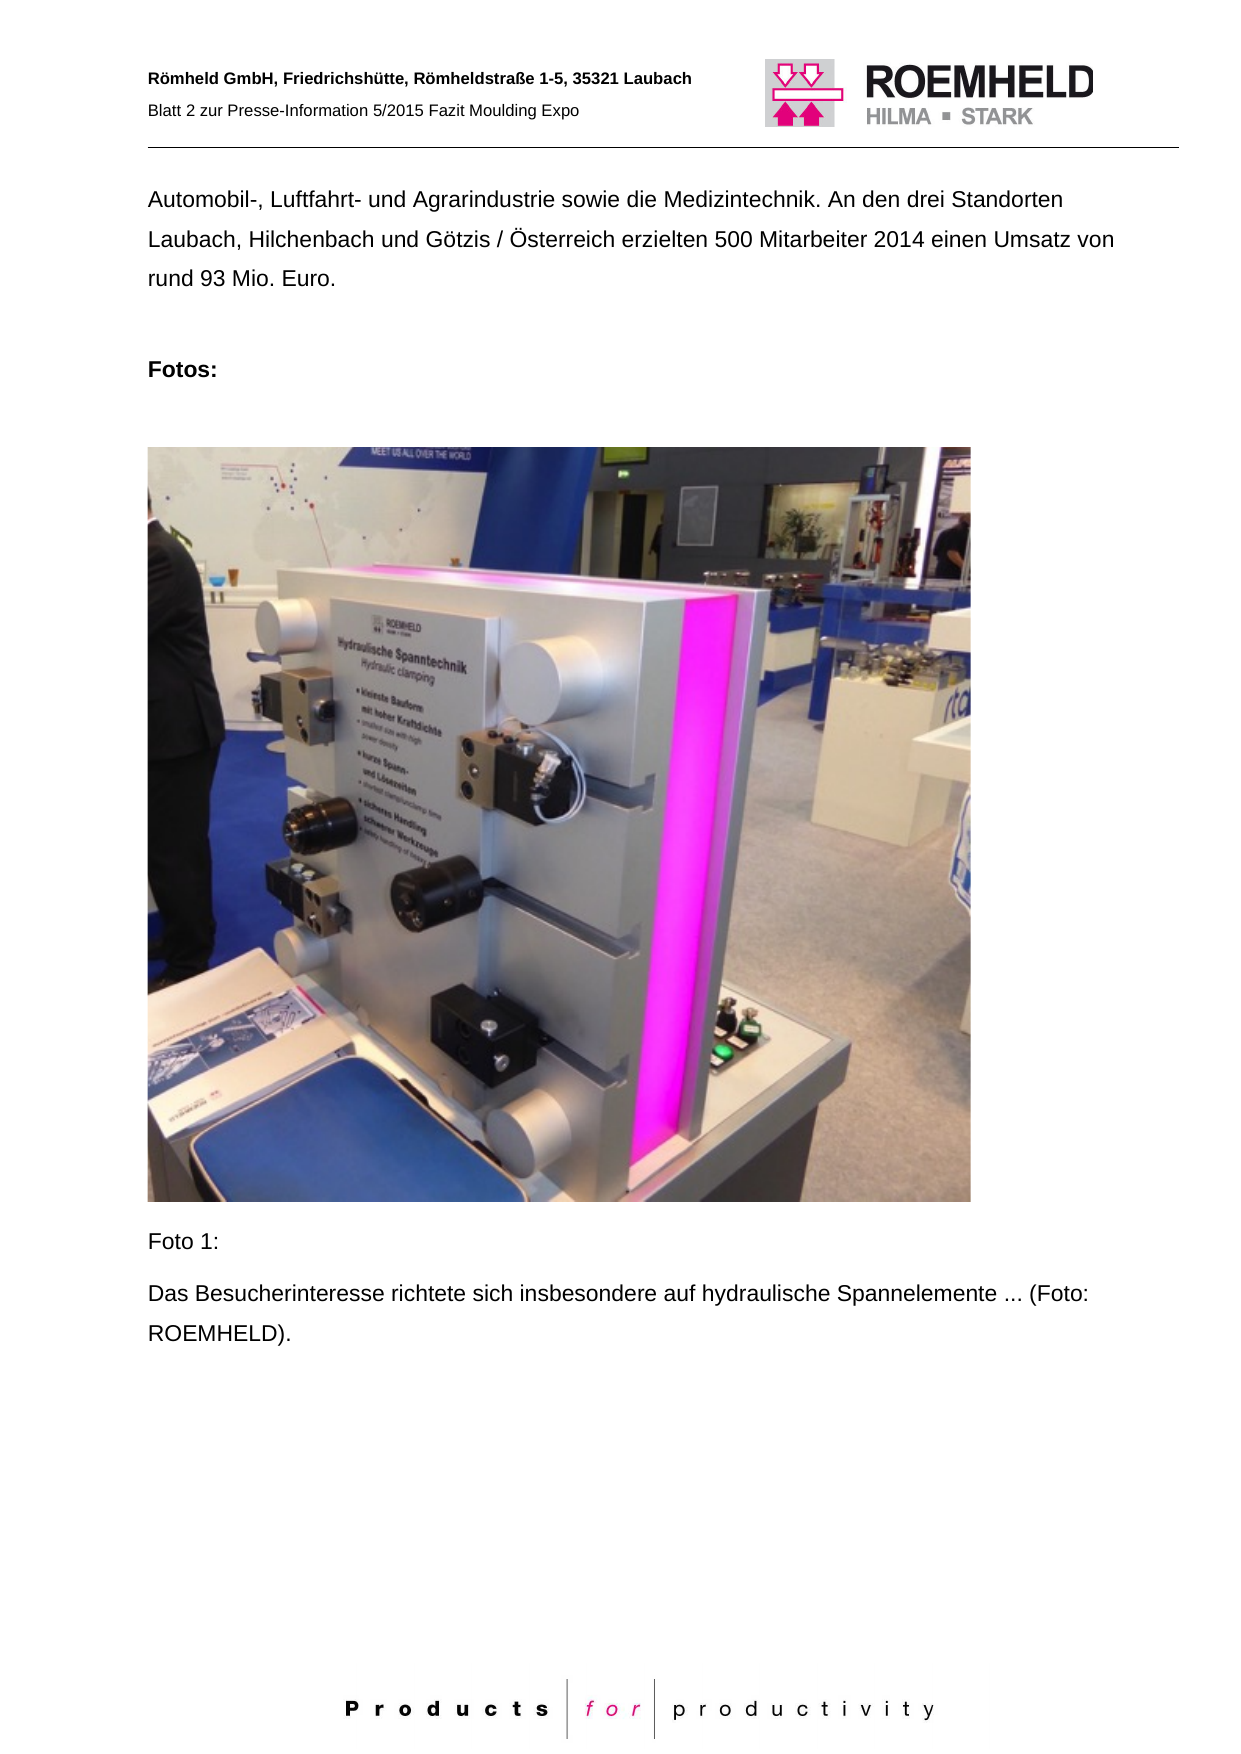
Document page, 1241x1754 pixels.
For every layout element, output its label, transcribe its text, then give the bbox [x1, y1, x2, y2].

picture [763, 59, 1093, 126]
text Fotos: [148, 356, 1162, 382]
text Foto 1: [148, 1228, 1162, 1254]
picture [147, 447, 971, 1202]
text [148, 186, 1162, 292]
picture [299, 1663, 990, 1749]
text Das Besucherinteresse richtete sich insbesondere auf hydraulische Spannelemente ... (Foto: ROEMHELD). [148, 1280, 1162, 1346]
